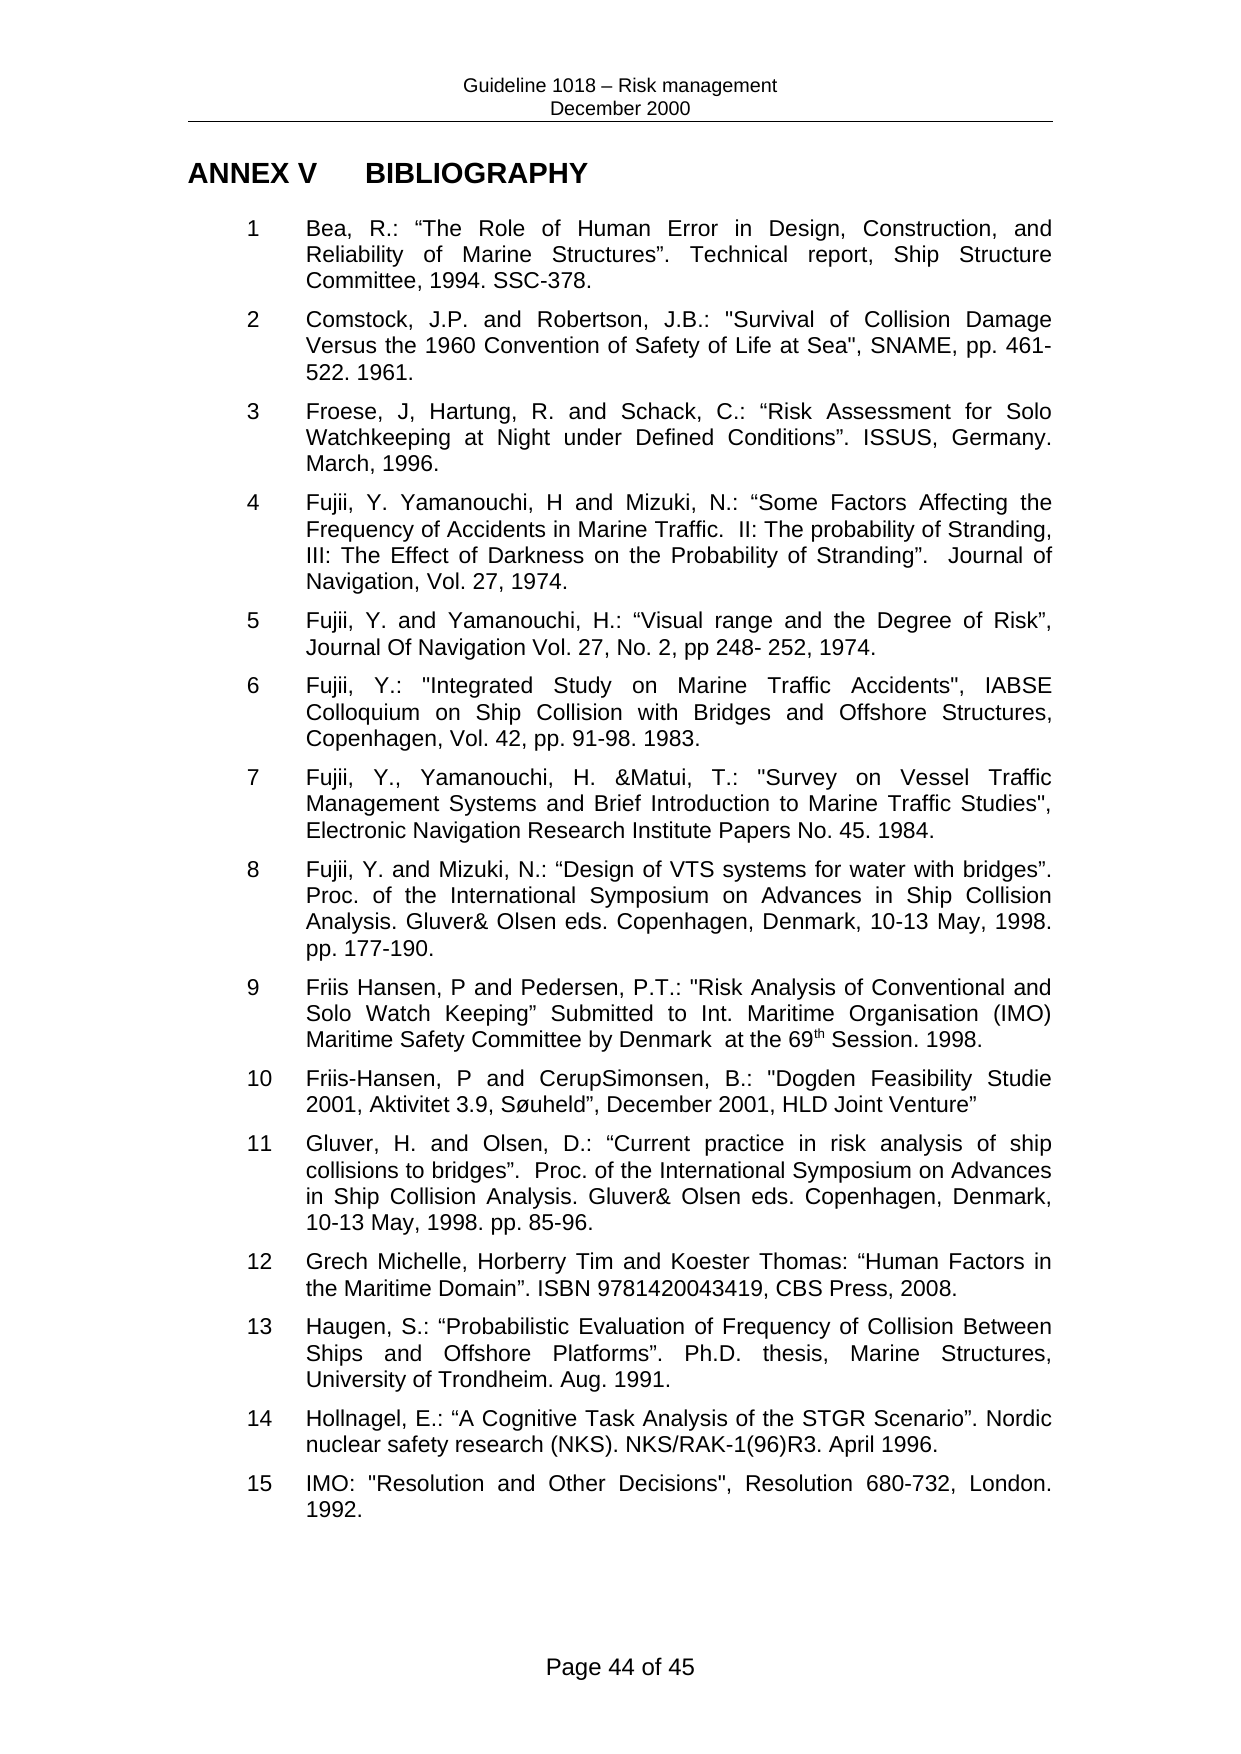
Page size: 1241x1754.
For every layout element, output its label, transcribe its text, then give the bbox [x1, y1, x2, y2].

list Fujii, Y. and Mizuki, N.: “Design of VTS systems for water with bridges”. Proc. of the International Symposium on Advances in Ship Collision Analysis. Gluver& Olsen eds. Copenhagen, Denmark, 10-13 May, 1998. pp. 177-190. [247, 856, 1053, 961]
list Comstock, J.P. and Robertson, J.B.: "Survival of Collision Damage Versus the 1960 Convention of Safety of Life at Sea", SNAME, pp. 461-522. 1961. [247, 306, 1053, 385]
list Froese, J, Hartung, R. and Schack, C.: “Risk Assessment for Solo Watchkeeping at Night under Defined Conditions”. ISSUS, Germany. March, 1996. [247, 398, 1053, 477]
list Gluver, H. and Olsen, D.: “Current practice in risk analysis of ship collisions to bridges”. Proc. of the International Symposium on Advances in Ship Collision Analysis. Gluver& Olsen eds. Copenhagen, Denmark, 10-13 May, 1998. pp. 85-96. [247, 1130, 1053, 1236]
list Fujii, Y. and Yamanouchi, H.: “Visual range and the Degree of Risk”, Journal Of Navigation Vol. 27, No. 2, pp 248- 252, 1974. [247, 607, 1053, 660]
list Grech Michelle, Horberry Tim and Koester Thomas: “Human Factors in the Maritime Domain”. ISBN 9781420043419, CBS Press, 2008. [247, 1248, 1053, 1301]
list Fujii, Y. Yamanouchi, H and Mizuki, N.: “Some Factors Affecting the Frequency of Accidents in Marine Traffic. II: The probability of Stranding, III: The Effect of Darkness on the Probability of Stranding”. Journal of Navigation, Vol. 27, 1974. [247, 489, 1053, 595]
list Friis-Hansen, P and CerupSimonsen, B.: "Dogden Feasibility Studie 2001, Aktivitet 3.9, Søuheld”, December 2001, HLD Joint Venture” [247, 1065, 1053, 1118]
list Fujii, Y., Yamanouchi, H. &Matui, T.: "Survey on Vessel Traffic Management Systems and Brief Introduction to Marine Traffic Studies", Electronic Navigation Research Institute Papers No. 45. 1984. [247, 764, 1053, 843]
list Hollnagel, E.: “A Cognitive Task Analysis of the STGR Scenario”. Nordic nuclear safety research (NKS). NKS/RAK-1(96)R3. April 1996. [247, 1405, 1053, 1458]
list Fujii, Y.: "Integrated Study on Marine Traffic Accidents", IABSE Colloquium on Ship Collision with Bridges and Offshore Structures, Copenhagen, Vol. 42, pp. 91-98. 1983. [247, 672, 1053, 751]
list Bea, R.: “The Role of Human Error in Design, Construction, and Reliability of Marine Structures”. Technical report, Ship Structure Committee, 1994. SSC-378. [247, 214, 1053, 294]
list Haugen, S.: “Probabilistic Evaluation of Frequency of Collision Between Ships and Offshore Platforms”. Ph.D. thesis, Marine Structures, University of Trondheim. Aug. 1991. [247, 1313, 1053, 1392]
text BIBLIOGRAPHY [187, 156, 1053, 189]
list Friis Hansen, P and Pedersen, P.T.: "Risk Analysis of Conventional and Solo Watch Keeping” Submitted to Int. Maritime Organisation (IMO) Maritime Safety Committee by Denmark at the 69th Session. 1998. [247, 973, 1053, 1052]
list IMO: "Resolution and Other Decisions", Resolution 680-732, London. 1992. [247, 1470, 1053, 1523]
